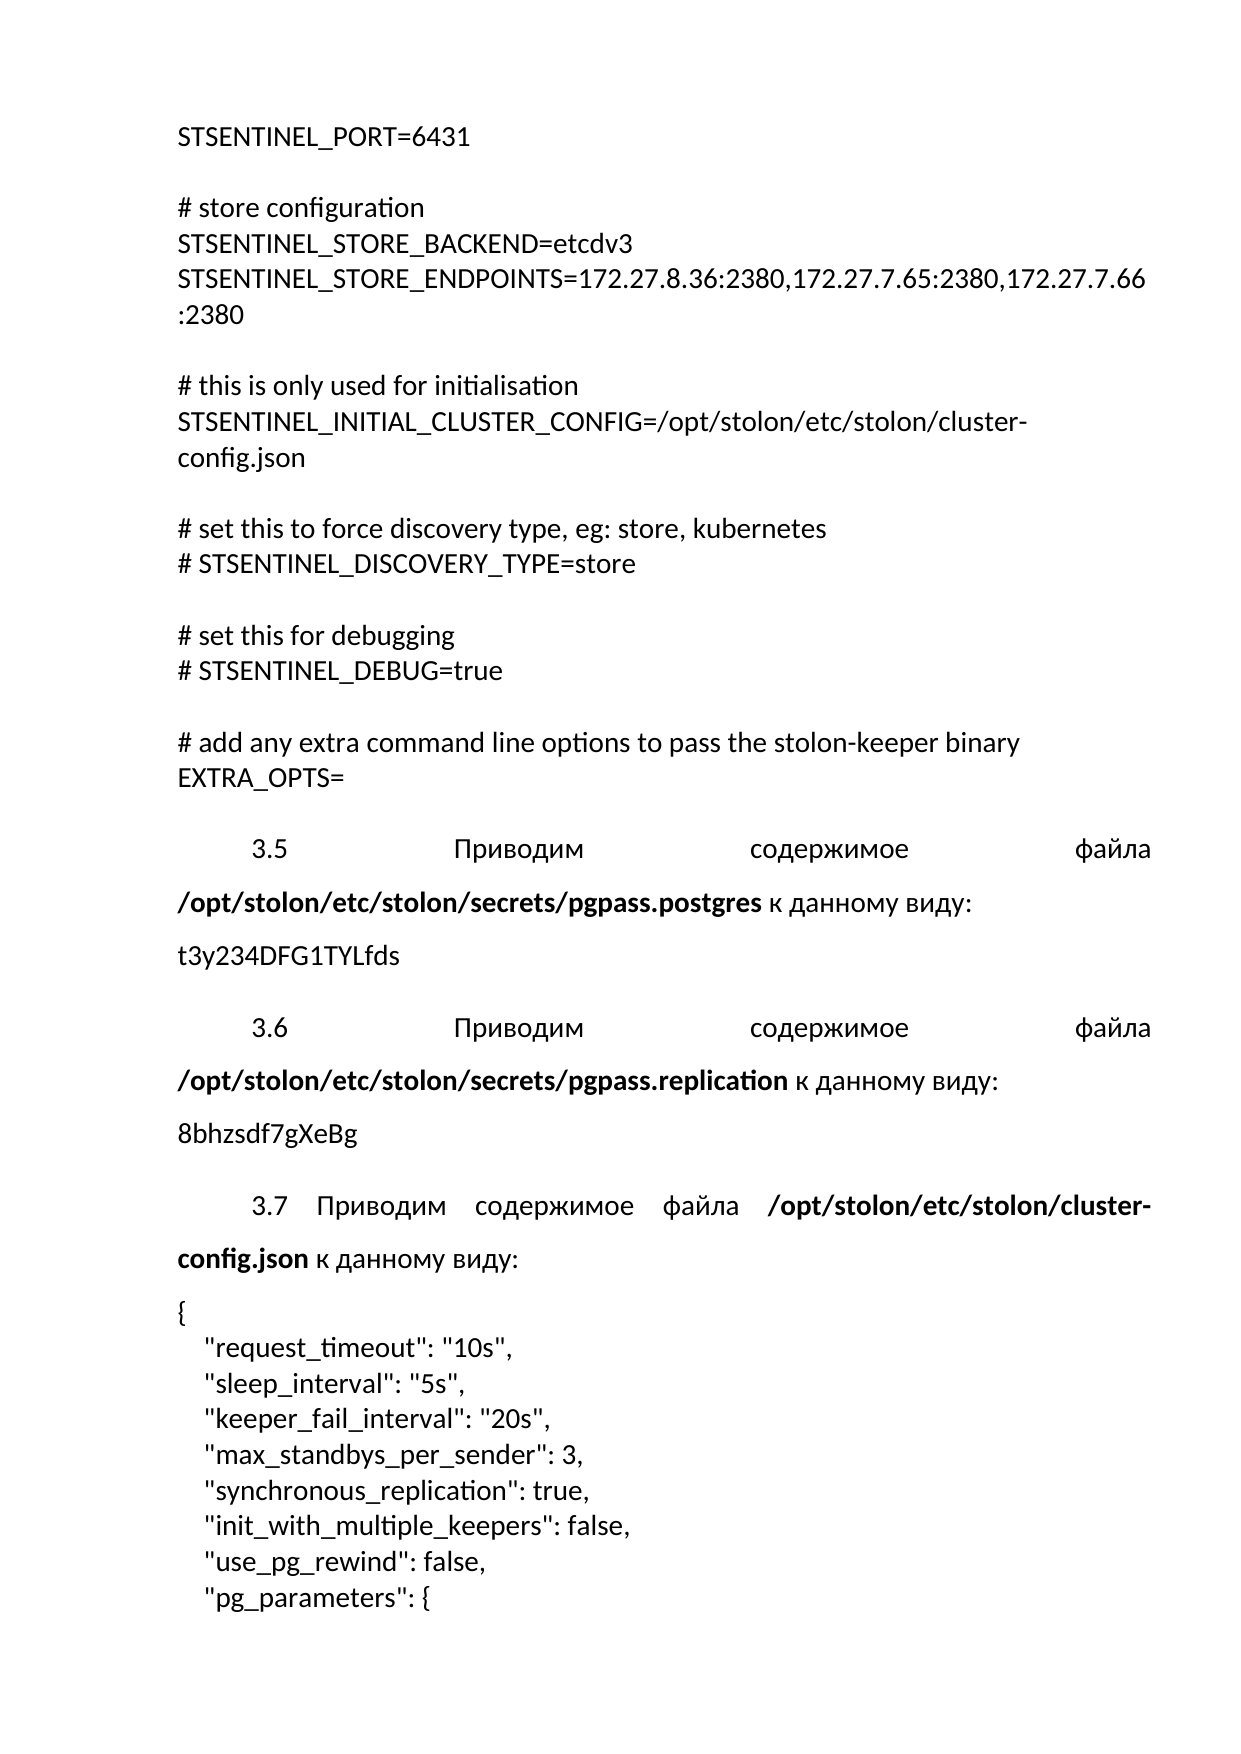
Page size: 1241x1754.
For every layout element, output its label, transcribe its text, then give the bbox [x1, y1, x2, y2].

text # set this to force discovery type, eg: store, kubernetes [177, 510, 1152, 546]
text 3.7 Приводим содержимое файла /opt/stolon/etc/stolon/cluster-config.json к данному виду: [177, 1187, 1152, 1276]
text # STSENTINEL_DEBUG=true [177, 652, 1152, 688]
text 3.5 Приводим содержимое файла /opt/stolon/etc/stolon/secrets/pgpass.postgres к данному виду: [177, 831, 1152, 920]
text # store configuration [177, 189, 1152, 225]
text STSENTINEL_PORT=6431 [177, 118, 1152, 154]
text { [177, 1294, 1152, 1329]
text "pg_parameters": { [177, 1579, 1152, 1614]
text STSENTINEL_STORE_ENDPOINTS=172.27.8.36:2380,172.27.7.65:2380,172.27.7.66:2380 [177, 261, 1152, 332]
text 8bhzsdf7gXeBg [177, 1116, 1152, 1151]
text "init_with_multiple_keepers": false, [177, 1507, 1152, 1543]
text t3y234DFG1TYLfds [177, 937, 1152, 973]
text EXTRA_OPTS= [177, 759, 1152, 795]
text # set this for debugging [177, 617, 1152, 652]
text # STSENTINEL_DISCOVERY_TYPE=store [177, 546, 1152, 581]
text 3.6 Приводим содержимое файла /opt/stolon/etc/stolon/secrets/pgpass.replication к данному виду: [177, 1009, 1152, 1098]
text # add any extra command line options to pass the stolon-keeper binary [177, 724, 1152, 759]
text # this is only used for initialisation [177, 367, 1152, 403]
text STSENTINEL_STORE_BACKEND=etcdv3 [177, 225, 1152, 261]
text STSENTINEL_INITIAL_CLUSTER_CONFIG=/opt/stolon/etc/stolon/cluster-config.json [177, 403, 1152, 474]
text "max_standbys_per_sender": 3, [177, 1436, 1152, 1472]
text "synchronous_replication": true, [177, 1472, 1152, 1507]
text "keeper_fail_interval": "20s", [177, 1401, 1152, 1436]
text "request_timeout": "10s", [177, 1329, 1152, 1365]
text "sleep_interval": "5s", [177, 1365, 1152, 1401]
text "use_pg_rewind": false, [177, 1543, 1152, 1579]
